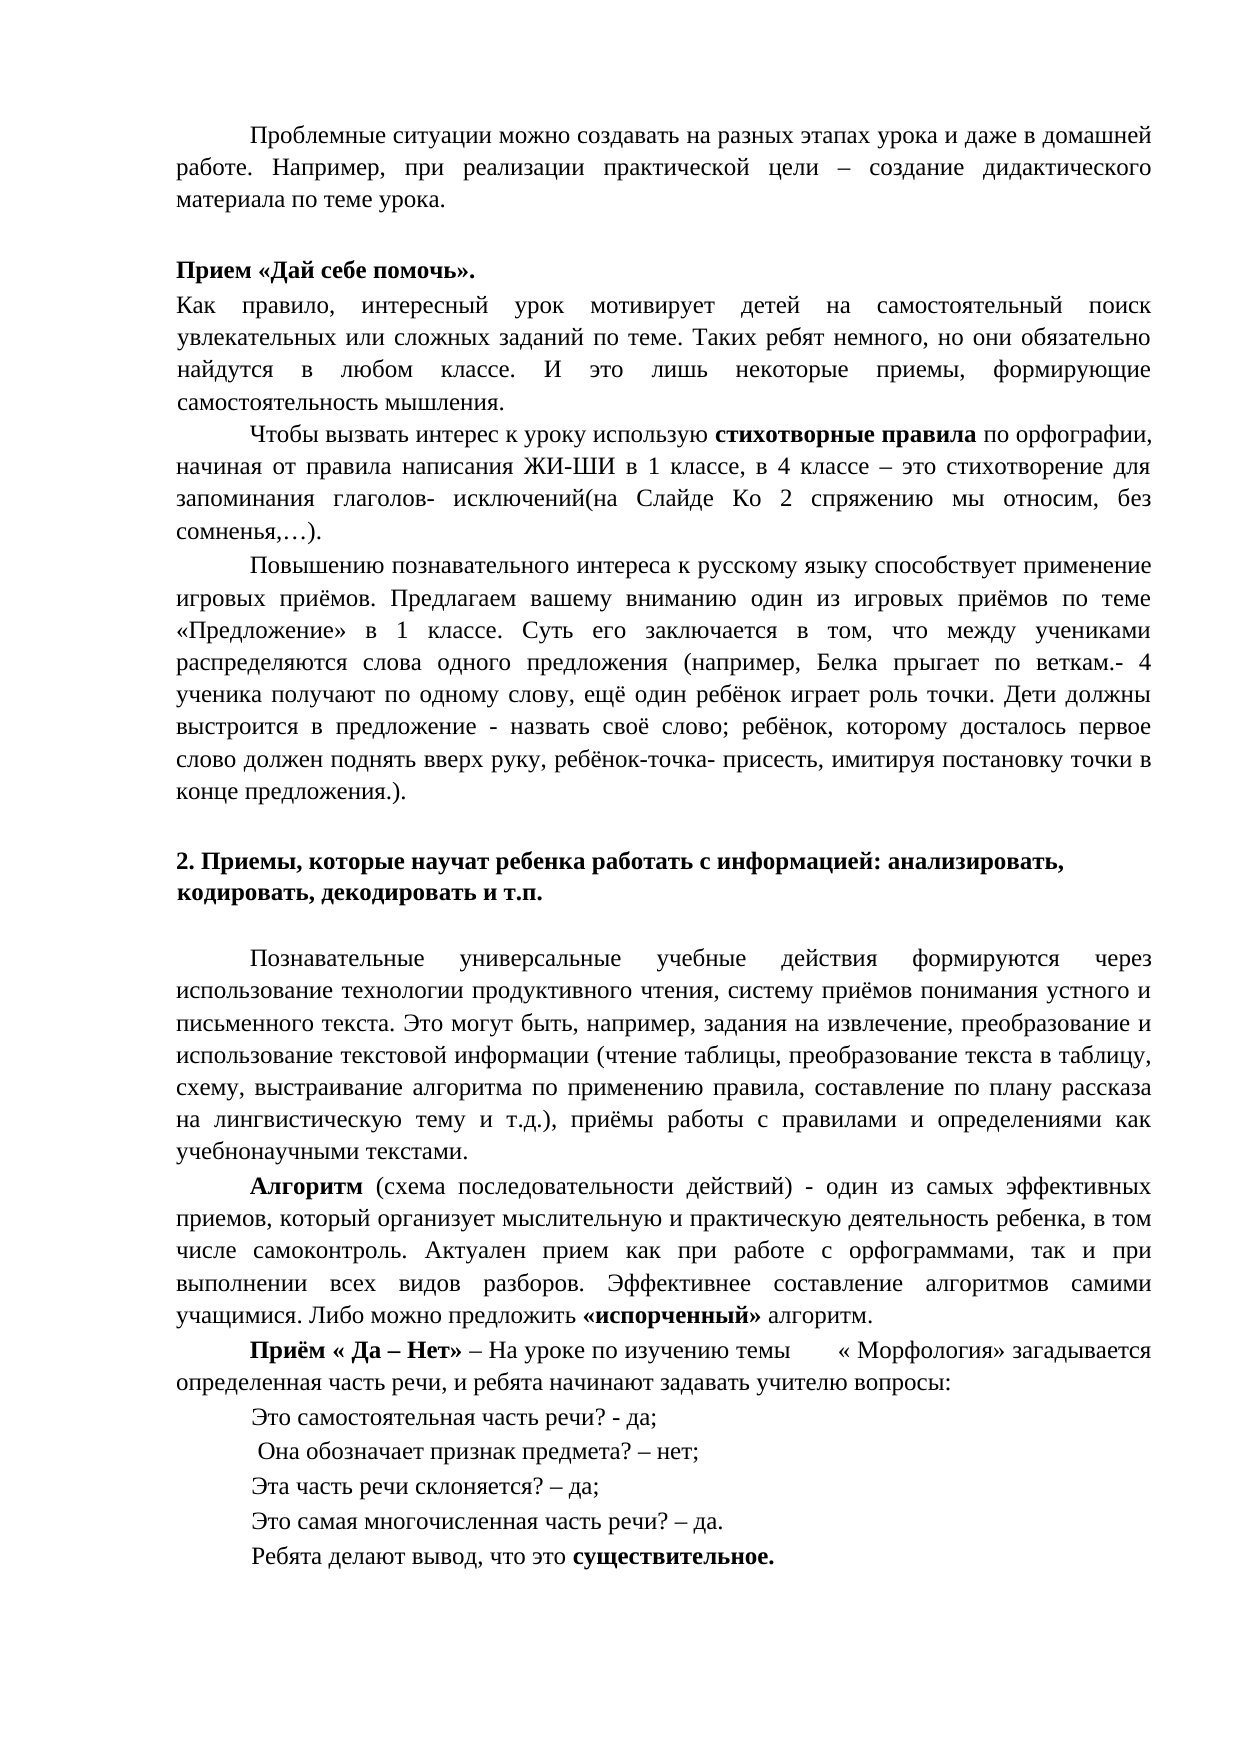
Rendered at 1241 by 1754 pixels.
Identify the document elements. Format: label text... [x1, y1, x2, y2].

text Эта часть речи склоняется? – да; [251, 1471, 1152, 1500]
text Приём « Да – Нет» – На уроке по изучению темы « Морфология» загадывается определенная часть речи, и ребята начинают задавать учителю вопросы: [176, 1335, 1152, 1396]
text Она обозначает признак предмета? – нет; [251, 1436, 1152, 1465]
text 2. Приемы, которые научат ребенка работать с информацией: анализировать, кодировать, декодировать и т.п. [176, 846, 1152, 906]
text Прием «Дай себе помочь». [176, 255, 1152, 284]
text Повышению познавательного интереса к русскому языку способствует применение игровых приёмов. Предлагаем вашему вниманию один из игровых приёмов по теме «Предложение» в 1 классе. Суть его заключается в том, что между учениками распределяются слова одного предложения (например, Белка прыгает по веткам.- 4 ученика получают по одному слову, ещё один ребёнок играет роль точки. Дети должны выстроится в предложение - назвать своё слово; ребёнок, которому досталось первое слово должен поднять вверх руку, ребёнок-точка- присесть, имитируя постановку точки в конце предложения.). [176, 551, 1152, 804]
text Проблемные ситуации можно создавать на разных этапах урока и даже в домашней работе. Например, при реализации практической цели – создание дидактического материала по теме урока. [176, 120, 1152, 213]
text Ребята делают вывод, что это существительное. [251, 1541, 1152, 1569]
text Это самая многочисленная часть речи? – да. [251, 1506, 1152, 1535]
text Алгоритм (схема последовательности действий) - один из самых эффективных приемов, который организует мыслительную и практическую деятельность ребенка, в том числе самоконтроль. Актуален прием как при работе с орфограммами, так и при выполнении всех видов разборов. Эффективнее составление алгоритмов самими учащимися. Либо можно предложить «испорченный» алгоритм. [176, 1171, 1152, 1329]
text Чтобы вызвать интерес к уроку использую стихотворные правила по орфографии, начиная от правила написания ЖИ-ШИ в 1 классе, в 4 классе – это стихотворение для запоминания глаголов- исключений(на Слайде Ко 2 спряжению мы относим, без сомненья,…). [176, 419, 1152, 544]
text Это самостоятельная часть речи? - да; [251, 1402, 1152, 1430]
text Как правило, интересный урок мотивирует детей на самостоятельный поиск увлекательных или сложных заданий по теме. Таких ребят немного, но они обязательно найдутся в любом классе. И это лишь некоторые приемы, формирующие самостоятельность мышления. [176, 290, 1152, 415]
text Познавательные универсальные учебные действия формируются через использование технологии продуктивного чтения, систему приёмов понимания устного и письменного текста. Это могут быть, например, задания на извлечение, преобразование и использование текстовой информации (чтение таблицы, преобразование текста в таблицу, схему, выстраивание алгоритма по применению правила, составление по плану рассказа на лингвистическую тему и т.д.), приёмы работы с правилами и определениями как учебнонаучными текстами. [176, 943, 1152, 1165]
